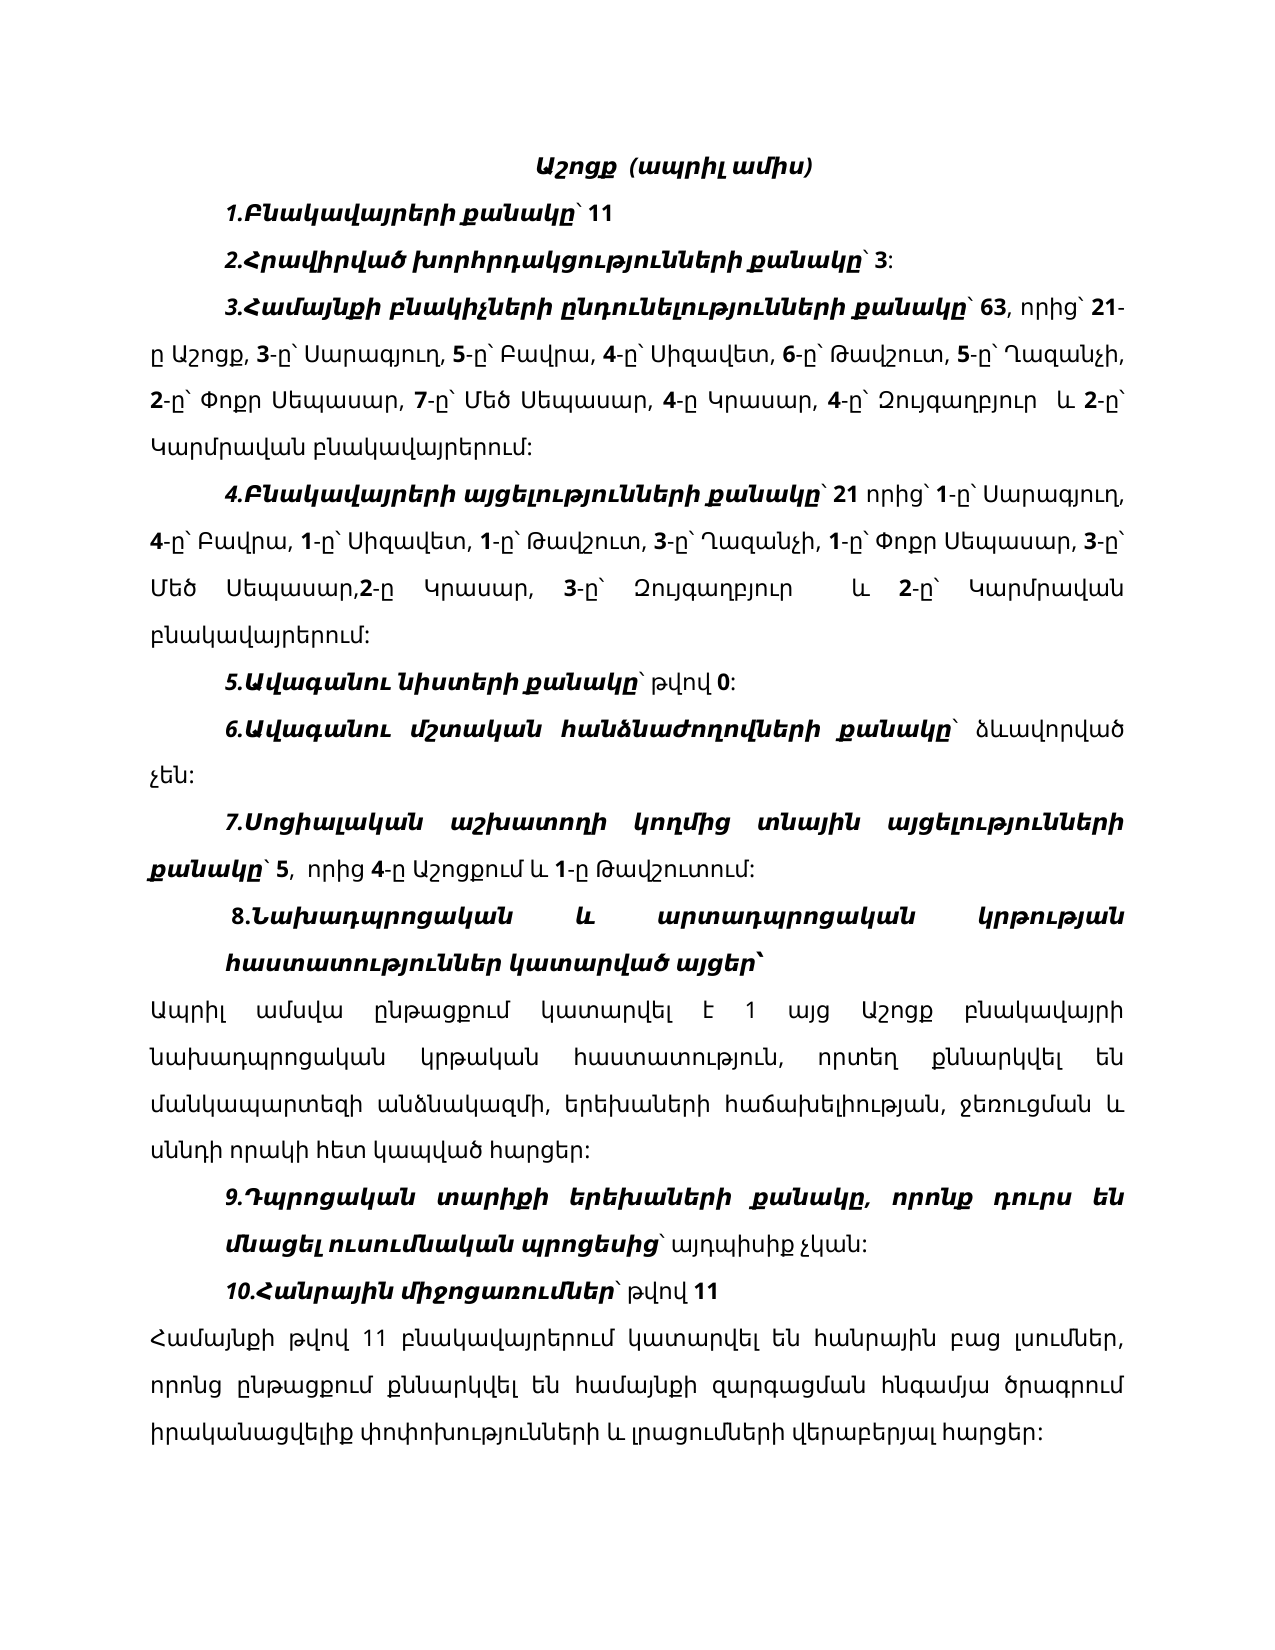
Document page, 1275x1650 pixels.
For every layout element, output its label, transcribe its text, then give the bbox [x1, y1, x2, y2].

text 1.Բնակավայրերի քանակը՝ 11 [150, 197, 1125, 228]
text 6.Ավագանու մշտական հանձնաժողովների քանակը՝ ձևավորված չեն: [150, 712, 1125, 791]
text Աշոցք (ապրիլ ամիս) [150, 150, 1125, 181]
text Համայնքի թվով 11 բնակավայրերում կատարվել են հանրային բաց լսումներ, որոնց ընթացքում քննարկվել են համայնքի զարգացման հնգամյա ծրագրում իրականացվելիք փոփոխությունների և լրացումների վերաբերյալ հարցեր: [150, 1322, 1125, 1447]
text 8.Նախադպրոցական և արտադպրոցական կրթության հաստատություններ կատարված այցեր՝ [225, 900, 1125, 978]
text 10.Հանրային միջոցառումներ՝ թվով 11 [150, 1275, 1125, 1306]
text Ապրիլ ամսվա ընթացքում կատարվել է 1 այց Աշոցք բնակավայրի նախադպրոցական կրթական հաստատություն, որտեղ քննարկվել են մանկապարտեզի անձնակազմի, երեխաների հաճախելիության, ջեռուցման և սննդի որակի հետ կապված հարցեր: [150, 994, 1125, 1166]
text 4.Բնակավայրերի այցելությունների քանակը՝ 21 որից՝ 1-ը՝ Սարագյուղ, 4-ը՝ Բավրա, 1-ը՝ Սիզավետ, 1-ը՝ Թավշուտ, 3-ը՝ Ղազանչի, 1-ը՝ Փոքր Սեպասար, 3-ը՝ Մեծ Սեպասար,2-ը Կրասար, 3-ը՝ Զույգաղբյուր և 2-ը՝ Կարմրավան բնակավայրերում: [150, 478, 1125, 650]
text 5.Ավագանու նիստերի քանակը՝ թվով 0: [150, 666, 1125, 697]
text 2.Հրավիրված խորհրդակցությունների քանակը՝ 3: [150, 244, 1125, 275]
text 7.Սոցիալական աշխատողի կողմից տնային այցելությունների քանակը` 5, որից 4-ը Աշոցքում և 1-ը Թավշուտում: [150, 806, 1125, 884]
text 9.Դպրոցական տարիքի երեխաների քանակը, որոնք դուրս են մնացել ուսումնական պրոցեսից՝ այդպիսիք չկան: [225, 1181, 1125, 1259]
text 3.Համայնքի բնակիչների ընդունելությունների քանակը՝ 63, որից՝ 21-ը Աշոցք, 3-ը՝ Սարագյուղ, 5-ը՝ Բավրա, 4-ը՝ Սիզավետ, 6-ը՝ Թավշուտ, 5-ը՝ Ղազանչի, 2-ը՝ Փոքր Սեպասար, 7-ը՝ Մեծ Սեպասար, 4-ը Կրասար, 4-ը՝ Զույգաղբյուր և 2-ը՝ Կարմրավան բնակավայրերում: [150, 291, 1125, 462]
